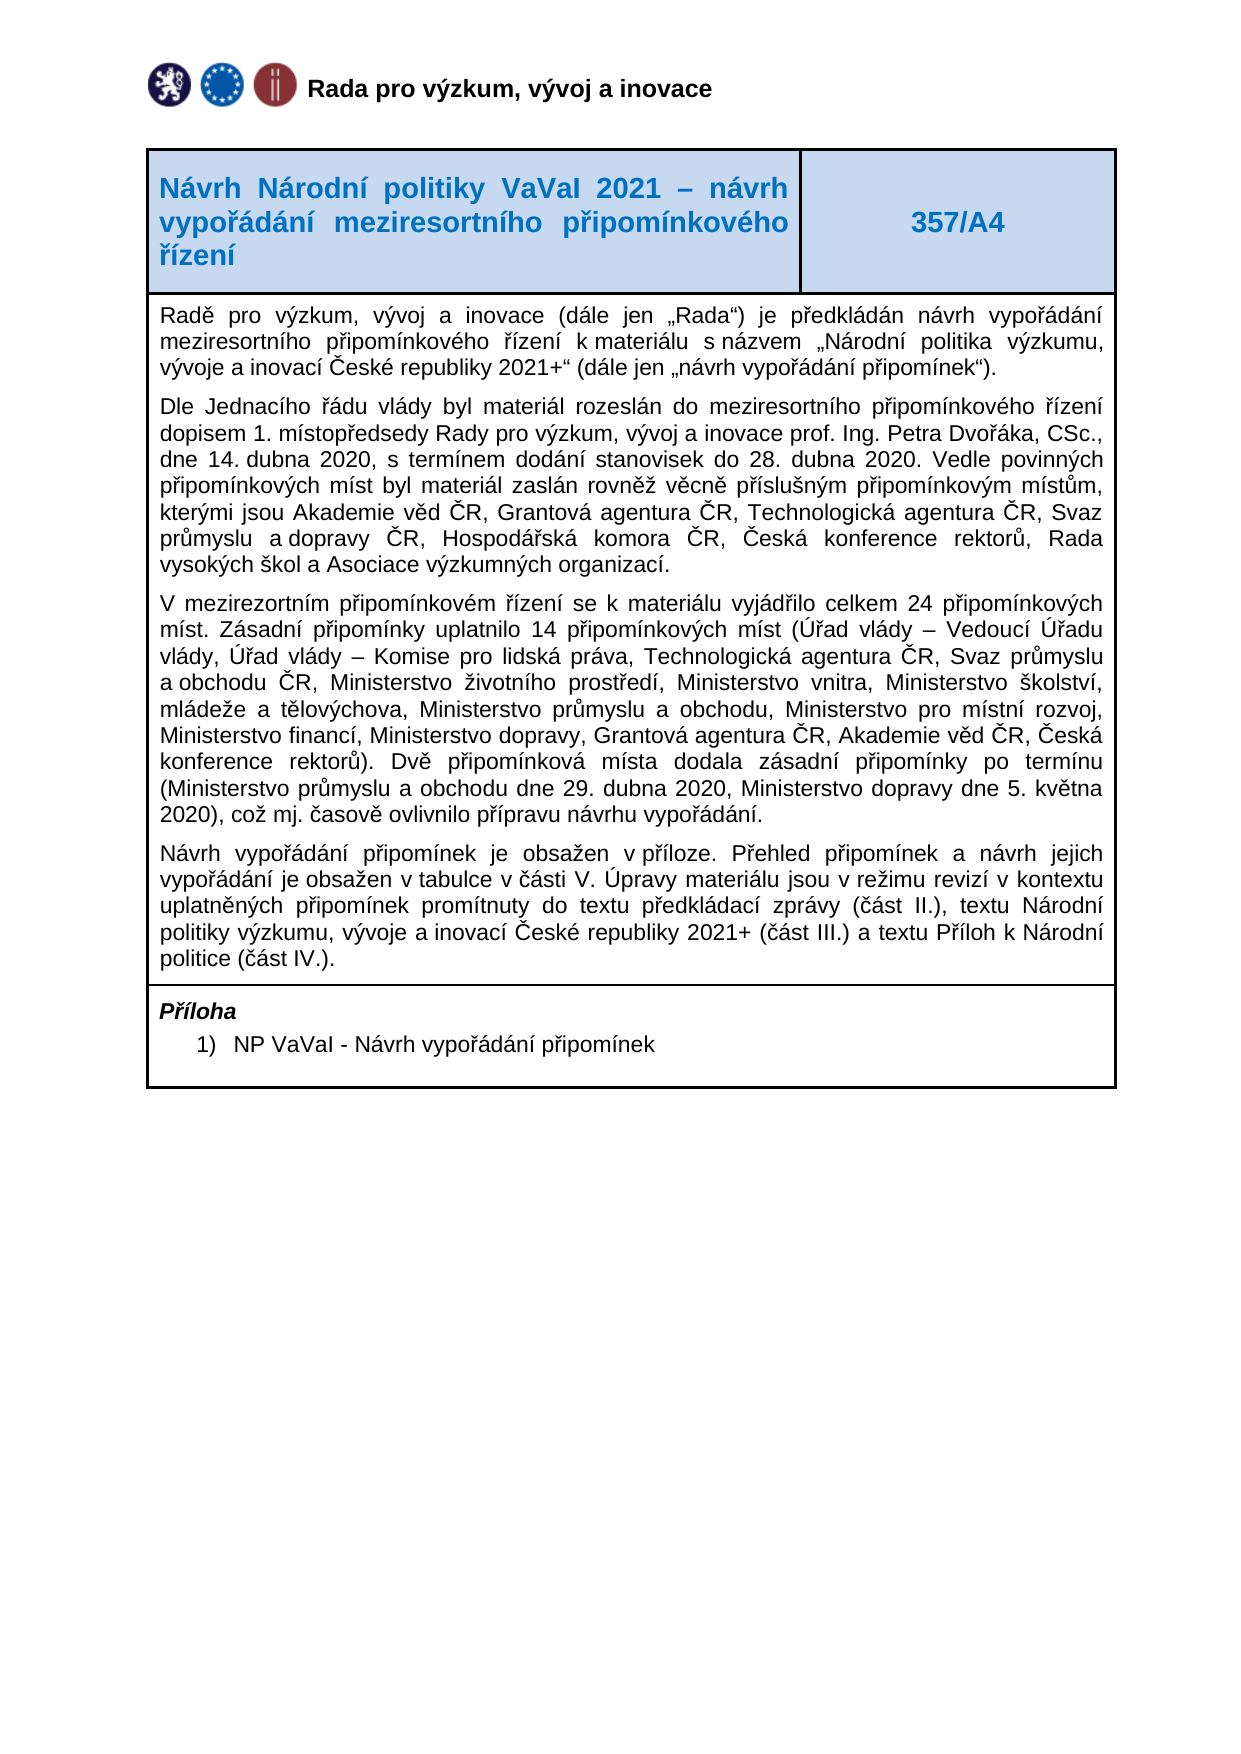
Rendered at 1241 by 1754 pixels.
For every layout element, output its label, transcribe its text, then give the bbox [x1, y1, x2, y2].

table_header 357/A4 [802, 151, 1114, 292]
table_header Návrh Národní politiky VaVaI 2021 – návrh vypořádání meziresortního připomínkového řízení [149, 151, 799, 292]
table_cell Radě pro výzkum, vývoj a inovace (dále jen „Rada“) je předkládán návrh vypořádání meziresortního připomínkového řízení k materiálu s názvem „Národní politika výzkumu, vývoje a inovací České republiky 2021+“ (dále jen „návrh vypořádání připomínek“). Dle Jednacího řádu vlády byl materiál rozeslán do meziresortního připomínkového řízení dopisem 1. místopředsedy Rady pro výzkum, vývoj a inovace prof. Ing. Petra Dvořáka, CSc., dne 14. dubna 2020, s termínem dodání stanovisek do 28. dubna 2020. Vedle povinných připomínkových míst byl materiál zaslán rovněž věcně příslušným připomínkovým místům, kterými jsou Akademie věd ČR, Grantová agentura ČR, Technologická agentura ČR, Svaz průmyslu a dopravy ČR, Hospodářská komora ČR, Česká konference rektorů, Rada vysokých škol a Asociace výzkumných organizací. V mezirezortním připomínkovém řízení se k materiálu vyjádřilo celkem 24 připomínkových míst. Zásadní připomínky uplatnilo 14 připomínkových míst (Úřad vlády – Vedoucí Úřadu vlády, Úřad vlády – Komise pro lidská práva, Technologická agentura ČR, Svaz průmyslu a obchodu ČR, Ministerstvo životního prostředí, Ministerstvo vnitra, Ministerstvo školství, mládeže a tělovýchova, Ministerstvo průmyslu a obchodu, Ministerstvo pro místní rozvoj, Ministerstvo financí, Ministerstvo dopravy, Grantová agentura ČR, Akademie věd ČR, Česká konference rektorů). Dvě připomínková místa dodala zásadní připomínky po termínu (Ministerstvo průmyslu a obchodu dne 29. dubna 2020, Ministerstvo dopravy dne 5. května 2020), což mj. časově ovlivnilo přípravu návrhu vypořádání. Návrh vypořádání připomínek je obsažen v příloze. Přehled připomínek a návrh jejich vypořádání je obsažen v tabulce v části V. Úpravy materiálu jsou v režimu revizí v kontextu uplatněných připomínek promítnuty do textu předkládací zprávy (část II.), textu Národní politiky výzkumu, vývoje a inovací České republiky 2021+ (část III.) a textu Příloh k Národní politice (část IV.). [149, 295, 1114, 984]
picture [147, 62, 298, 108]
table_cell Příloha NP VaVaI - Návrh vypořádání připomínek [149, 986, 1114, 1086]
